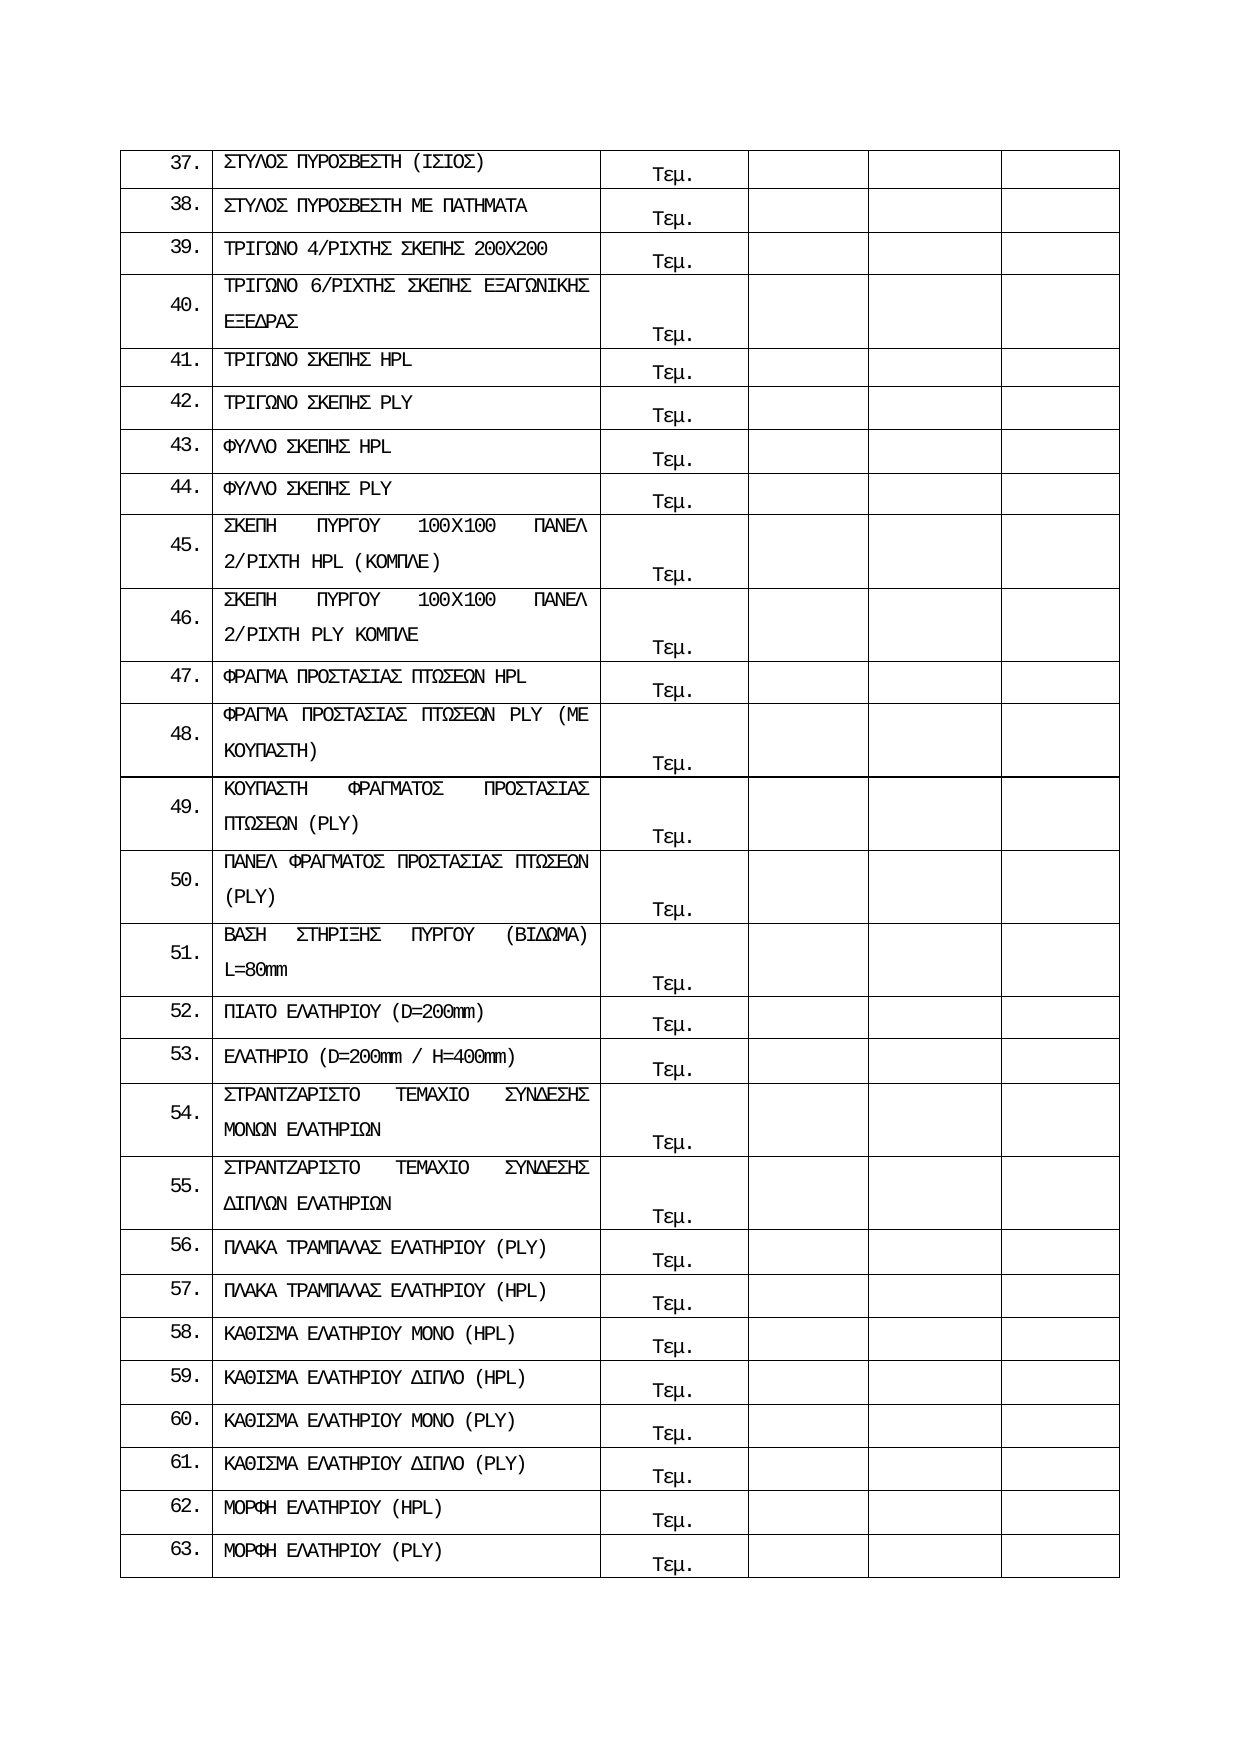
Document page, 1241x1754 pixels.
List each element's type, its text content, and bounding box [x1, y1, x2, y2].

table_cell [749, 1318, 868, 1360]
table_cell [121, 275, 212, 348]
table_cell [1002, 1361, 1119, 1403]
table_cell [749, 1084, 868, 1156]
table_cell ΣΤΡΑΝΤΖΑΡΙΣΤΟ ΤΕΜΑΧΙΟ ΣΥΝΔΕΣΗΣ ΔΙΠΛΩΝ ΕΛΑΤΗΡΙΩΝ [213, 1157, 600, 1229]
table_cell Τεμ. [601, 662, 748, 703]
table_cell Τεμ. [601, 1275, 748, 1317]
table_cell ΚΑΘΙΣΜΑ ΕΛΑΤΗΡΙΟΥ ΔΙΠΛΟ (HPL) [213, 1361, 600, 1403]
table_cell [121, 1230, 212, 1273]
table_cell ΦΡΑΓΜΑ ΠΡΟΣΤΑΣΙΑΣ ΠΤΩΣΕΩΝ HPL [213, 662, 600, 703]
table_cell [121, 1361, 212, 1403]
table_cell [869, 851, 1001, 923]
table_cell [121, 233, 212, 274]
table_cell [121, 515, 212, 588]
table_cell [749, 662, 868, 703]
table_cell [121, 997, 212, 1038]
table_cell ΠΑΝΕΛ ΦΡΑΓΜΑΤΟΣ ΠΡΟΣΤΑΣΙΑΣ ΠΤΩΣΕΩΝ (PLY) [213, 851, 600, 923]
table_cell [1002, 851, 1119, 923]
table_cell [869, 189, 1001, 232]
table_cell ΜΟΡΦΗ ΕΛΑΤΗΡΙΟΥ (HPL) [213, 1491, 600, 1534]
table_cell [1002, 387, 1119, 429]
table_cell [1002, 275, 1119, 348]
table_cell [1002, 1491, 1119, 1534]
table_cell [1002, 189, 1119, 232]
table_cell [1002, 704, 1119, 776]
table_cell ΣΚΕΠΗ ΠΥΡΓΟΥ 100Χ100 ΠΑΝΕΛ 2/ΡΙΧΤΗ HPL (ΚΟΜΠΛΕ) [213, 515, 600, 588]
table_cell [749, 430, 868, 473]
table_cell Τεμ. [601, 151, 748, 188]
table_cell ΣΚΕΠΗ ΠΥΡΓΟΥ 100Χ100 ΠΑΝΕΛ 2/ΡΙΧΤΗ PLY ΚΟΜΠΛΕ [213, 589, 600, 661]
table_cell [749, 997, 868, 1038]
table_cell ΚΟΥΠΑΣΤΗ ΦΡΑΓΜΑΤΟΣ ΠΡΟΣΤΑΣΙΑΣ ΠΤΩΣΕΩΝ (PLY) [213, 778, 600, 850]
table_cell [749, 1039, 868, 1083]
table_cell [749, 778, 868, 850]
table_cell [749, 387, 868, 429]
table_cell [869, 997, 1001, 1038]
table_cell [121, 1157, 212, 1229]
table_cell [869, 1491, 1001, 1534]
table_cell [121, 704, 212, 776]
table_cell ΣΤΥΛΟΣ ΠΥΡΟΣΒΕΣΤΗ ΜΕ ΠΑΤΗΜΑΤΑ [213, 189, 600, 232]
table_cell Τεμ. [601, 851, 748, 923]
table_cell [749, 1448, 868, 1490]
table_cell [1002, 233, 1119, 274]
table_cell [1002, 430, 1119, 473]
table_cell [121, 387, 212, 429]
table_cell [121, 851, 212, 923]
table_cell ΠΛΑΚΑ ΤΡΑΜΠΑΛΑΣ ΕΛΑΤΗΡΙΟΥ (PLY) [213, 1230, 600, 1273]
table_cell [749, 349, 868, 386]
table_cell [121, 349, 212, 386]
table_cell [869, 924, 1001, 996]
table_cell [1002, 151, 1119, 188]
table_cell [869, 1318, 1001, 1360]
table_cell ΚΑΘΙΣΜΑ ΕΛΑΤΗΡΙΟΥ ΜΟΝΟ (PLY) [213, 1405, 600, 1447]
table_cell ΤΡΙΓΩΝΟ ΣΚΕΠΗΣ HPL [213, 349, 600, 386]
table_cell [121, 430, 212, 473]
table_cell [869, 662, 1001, 703]
table_cell Τεμ. [601, 589, 748, 661]
table_cell Τεμ. [601, 515, 748, 588]
table_cell [749, 704, 868, 776]
table_cell Τεμ. [601, 924, 748, 996]
table_cell [749, 1405, 868, 1447]
table_cell [869, 233, 1001, 274]
table_cell Τεμ. [601, 1361, 748, 1403]
table_cell [869, 1084, 1001, 1156]
table_cell [749, 189, 868, 232]
table_cell Τεμ. [601, 189, 748, 232]
table_cell [869, 589, 1001, 661]
table_cell [749, 275, 868, 348]
table_cell [869, 430, 1001, 473]
table_cell [749, 851, 868, 923]
table_cell [749, 1361, 868, 1403]
table_cell [1002, 474, 1119, 514]
table_cell Τεμ. [601, 387, 748, 429]
table_cell [869, 151, 1001, 188]
table_cell [869, 1361, 1001, 1403]
table_cell ΚΑΘΙΣΜΑ ΕΛΑΤΗΡΙΟΥ ΜΟΝΟ (HPL) [213, 1318, 600, 1360]
table_cell Τεμ. [601, 233, 748, 274]
table_cell [749, 515, 868, 588]
table_cell [121, 1535, 212, 1577]
table_cell Τεμ. [601, 704, 748, 776]
table_cell ΜΟΡΦΗ ΕΛΑΤΗΡΙΟΥ (PLY) [213, 1535, 600, 1577]
table_cell [749, 1230, 868, 1273]
table_cell [1002, 349, 1119, 386]
table_cell [749, 1157, 868, 1229]
table_cell ΦΥΛΛΟ ΣΚΕΠΗΣ PLY [213, 474, 600, 514]
table_cell [869, 1275, 1001, 1317]
table_cell [121, 151, 212, 188]
table_cell [869, 515, 1001, 588]
table_cell [869, 1535, 1001, 1577]
table_cell [869, 474, 1001, 514]
table_cell [121, 662, 212, 703]
table_cell [749, 474, 868, 514]
table_cell [121, 924, 212, 996]
table_cell Τεμ. [601, 275, 748, 348]
table_cell [121, 1491, 212, 1534]
table_cell ΠΙΑΤΟ ΕΛΑΤΗΡΙΟΥ (D=200mm) [213, 997, 600, 1038]
table_cell [749, 151, 868, 188]
table_cell [869, 1039, 1001, 1083]
table_cell [749, 1275, 868, 1317]
table_cell ΣΤΡΑΝΤΖΑΡΙΣΤΟ ΤΕΜΑΧΙΟ ΣΥΝΔΕΣΗΣ ΜΟΝΩΝ ΕΛΑΤΗΡΙΩΝ [213, 1084, 600, 1156]
table_cell [1002, 1230, 1119, 1273]
table_cell [121, 474, 212, 514]
table_cell [749, 1535, 868, 1577]
table_cell Τεμ. [601, 1448, 748, 1490]
table_cell Τεμ. [601, 1230, 748, 1273]
table_cell [1002, 589, 1119, 661]
table_cell Τεμ. [601, 1039, 748, 1083]
table_cell ΦΡΑΓΜΑ ΠΡΟΣΤΑΣΙΑΣ ΠΤΩΣΕΩΝ PLY (ΜΕ ΚΟΥΠΑΣΤΗ) [213, 704, 600, 776]
table_cell [869, 704, 1001, 776]
table_cell Τεμ. [601, 778, 748, 850]
table_cell [869, 778, 1001, 850]
table_cell [1002, 1318, 1119, 1360]
table_cell Τεμ. [601, 1157, 748, 1229]
table_cell Τεμ. [601, 1318, 748, 1360]
table_cell [1002, 1157, 1119, 1229]
table_cell [1002, 997, 1119, 1038]
table_cell [1002, 1405, 1119, 1447]
table_cell [121, 1318, 212, 1360]
table_cell ΤΡΙΓΩΝΟ 4/ΡΙΧΤΗΣ ΣΚΕΠΗΣ 200Χ200 [213, 233, 600, 274]
table_cell [1002, 1275, 1119, 1317]
table_cell [1002, 778, 1119, 850]
table_cell [1002, 662, 1119, 703]
table_cell [749, 233, 868, 274]
table_cell [869, 1230, 1001, 1273]
table_cell Τεμ. [601, 474, 748, 514]
table_cell [121, 1084, 212, 1156]
table_cell Τεμ. [601, 1535, 748, 1577]
table_cell [869, 1448, 1001, 1490]
table_cell ΦΥΛΛΟ ΣΚΕΠΗΣ HPL [213, 430, 600, 473]
table_cell [121, 1039, 212, 1083]
table_cell [869, 1157, 1001, 1229]
table_cell Τεμ. [601, 1491, 748, 1534]
table_cell [1002, 1084, 1119, 1156]
table_cell [749, 924, 868, 996]
table_cell [1002, 515, 1119, 588]
table_cell ΤΡΙΓΩΝΟ ΣΚΕΠΗΣ PLY [213, 387, 600, 429]
table_cell Τεμ. [601, 430, 748, 473]
table_cell [869, 349, 1001, 386]
table_cell [869, 1405, 1001, 1447]
table_cell ΣΤΥΛΟΣ ΠΥΡΟΣΒΕΣΤΗ (ΙΣΙΟΣ) [213, 151, 600, 188]
table_cell ΕΛΑΤΗΡΙΟ (D=200mm / H=400mm) [213, 1039, 600, 1083]
table_cell [121, 189, 212, 232]
table_cell Τεμ. [601, 349, 748, 386]
table_cell Τεμ. [601, 1084, 748, 1156]
table_cell [1002, 1448, 1119, 1490]
table_cell ΚΑΘΙΣΜΑ ΕΛΑΤΗΡΙΟΥ ΔΙΠΛΟ (PLY) [213, 1448, 600, 1490]
table_cell ΠΛΑΚΑ ΤΡΑΜΠΑΛΑΣ ΕΛΑΤΗΡΙΟΥ (HPL) [213, 1275, 600, 1317]
table_cell [121, 1448, 212, 1490]
table_cell [121, 589, 212, 661]
table_cell [121, 1405, 212, 1447]
table_cell ΒΑΣΗ ΣΤΗΡΙΞΗΣ ΠΥΡΓΟΥ (ΒΙΔΩΜΑ) L=80mm [213, 924, 600, 996]
table_cell [121, 778, 212, 850]
table_cell [121, 1275, 212, 1317]
table_cell [1002, 924, 1119, 996]
table_cell [1002, 1039, 1119, 1083]
table_cell [749, 589, 868, 661]
table_cell [869, 387, 1001, 429]
table_cell [1002, 1535, 1119, 1577]
table_cell Τεμ. [601, 1405, 748, 1447]
table_cell [869, 275, 1001, 348]
table_cell Τεμ. [601, 997, 748, 1038]
table_cell [749, 1491, 868, 1534]
table_cell ΤΡΙΓΩΝΟ 6/ΡΙΧΤΗΣ ΣΚΕΠΗΣ ΕΞΑΓΩΝΙΚΗΣ ΕΞΕΔΡΑΣ [213, 275, 600, 348]
